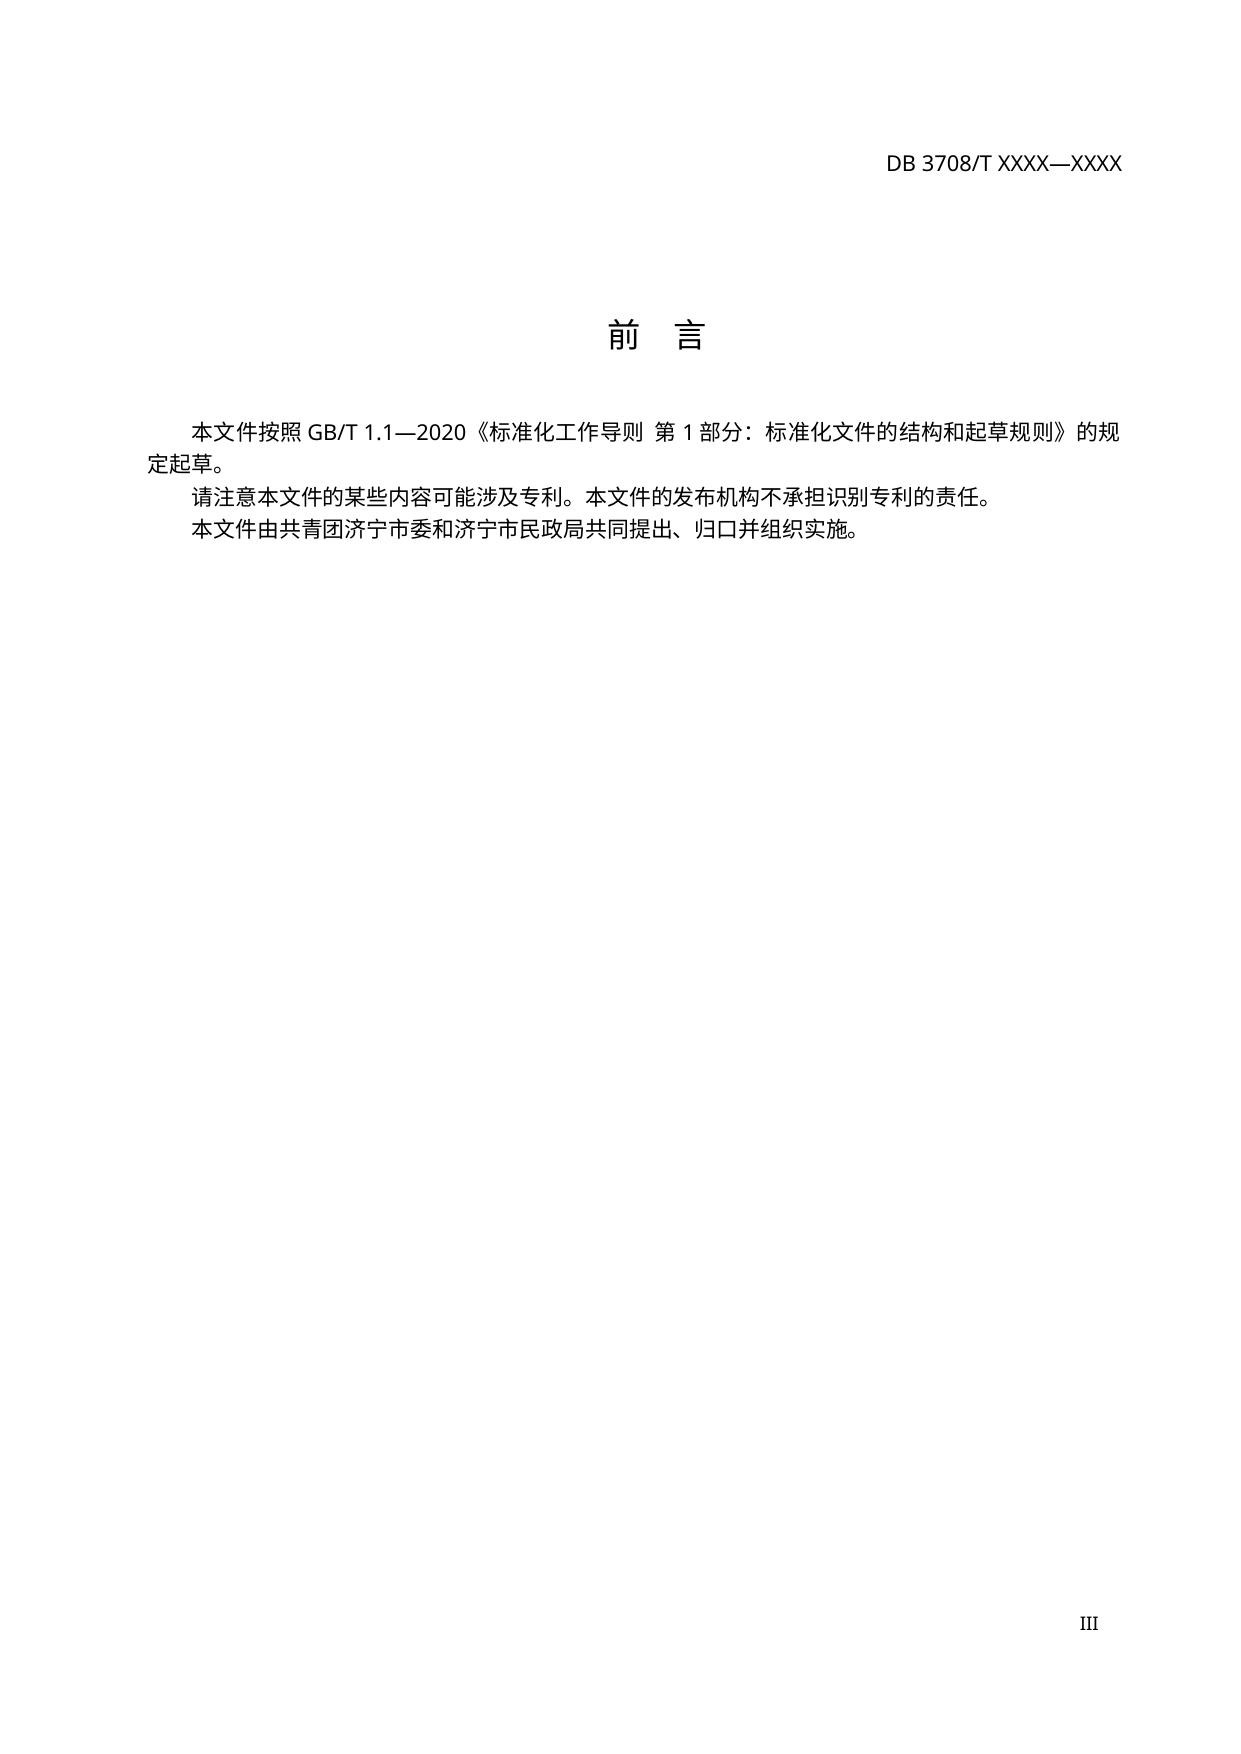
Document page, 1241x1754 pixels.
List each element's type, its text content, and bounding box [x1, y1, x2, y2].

text 前言 [148, 301, 1122, 366]
text 本文件按照GB/T 1.1—2020《标准化工作导则 第1部分：标准化文件的结构和起草规则》的规定起草。 [148, 414, 1122, 479]
text 请注意本文件的某些内容可能涉及专利。本文件的发布机构不承担识别专利的责任。 [148, 479, 1122, 512]
text 本文件由共青团济宁市委和济宁市民政局共同提出、归口并组织实施。 [148, 512, 1122, 544]
